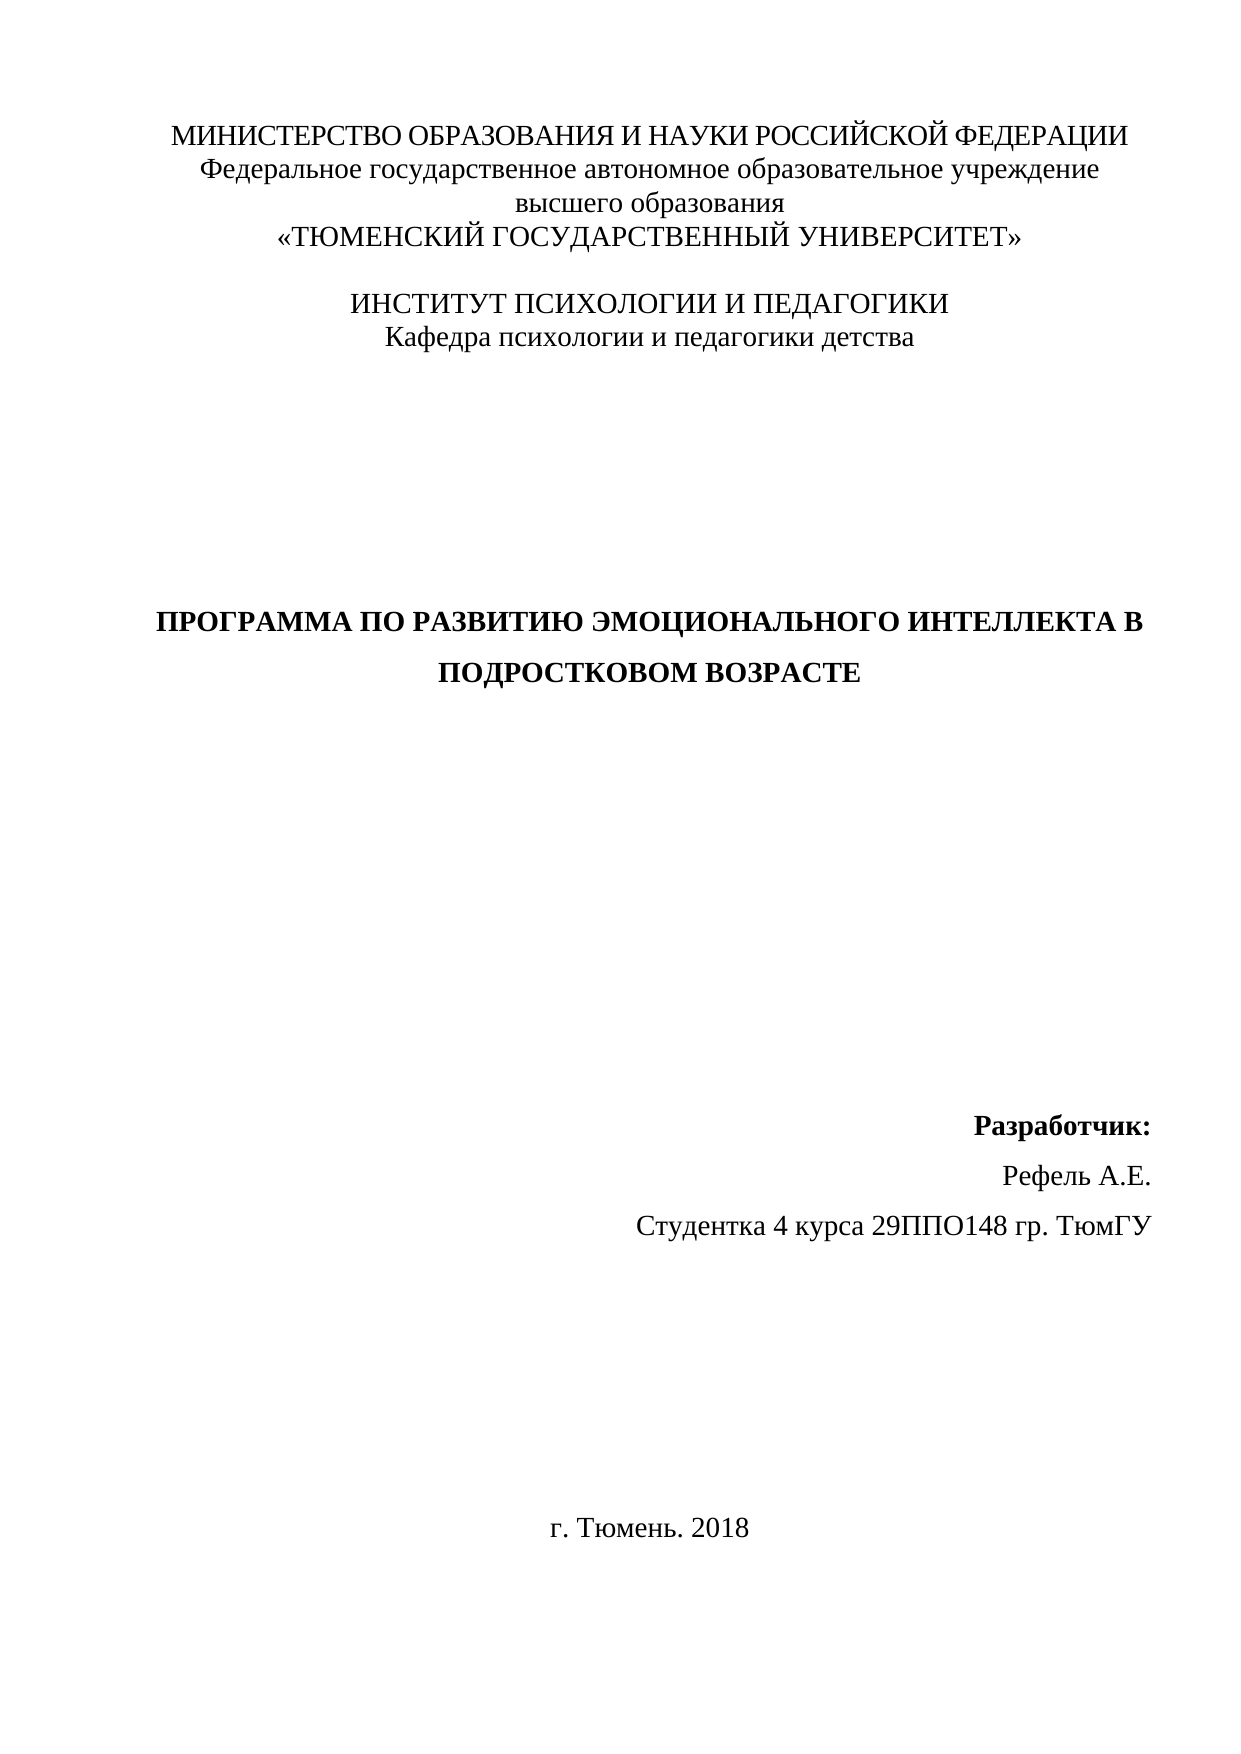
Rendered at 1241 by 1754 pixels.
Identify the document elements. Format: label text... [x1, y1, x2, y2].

text «ТЮМЕНСКИЙ ГОСУДАРСТВЕННЫЙ УНИВЕРСИТЕТ» [148, 219, 1152, 252]
text Рефель А.Е. [148, 1158, 1152, 1191]
text ИНСТИТУТ ПСИХОЛОГИИ И ПЕДАГОГИКИ [148, 286, 1152, 319]
text г. Тюмень. 2018 [148, 1510, 1152, 1544]
text Федеральное государственное автономное образовательное учреждение [148, 152, 1152, 185]
text Студентка 4 курса 29ППО148 гр. ТюмГУ [148, 1208, 1152, 1242]
text Кафедра психологии и педагогики детства [148, 319, 1152, 353]
text МИНИСТЕРСТВО ОБРАЗОВАНИЯ И НАУКИ РОССИЙСКОЙ ФЕДЕРАЦИИ [148, 118, 1152, 152]
text высшего образования [148, 185, 1152, 219]
text ПРОГРАММА ПО РАЗВИТИЮ ЭМОЦИОНАЛЬНОГО ИНТЕЛЛЕКТА В ПОДРОСТКОВОМ ВОЗРАСТЕ [148, 604, 1152, 688]
text Разработчик: [148, 1108, 1152, 1141]
